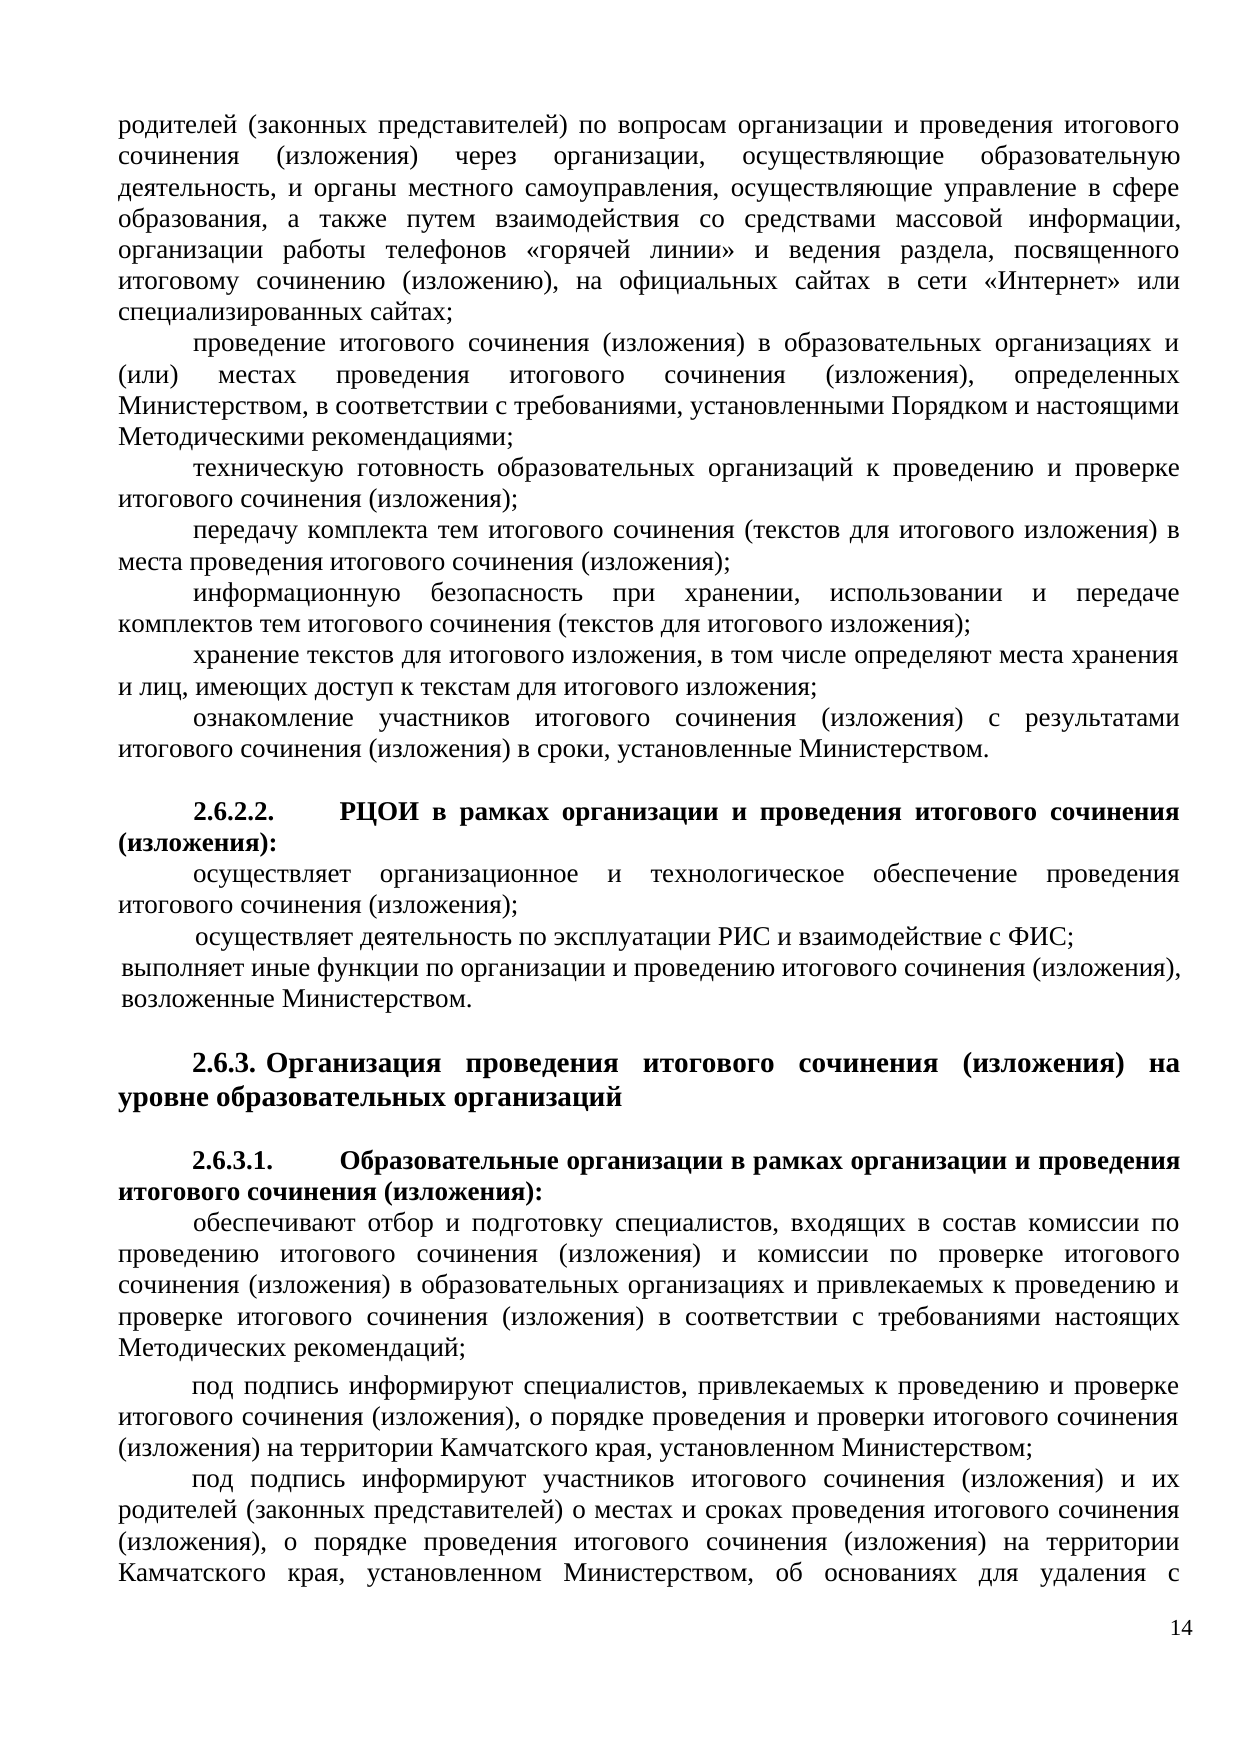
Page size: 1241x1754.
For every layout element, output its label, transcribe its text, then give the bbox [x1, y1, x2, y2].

text передачу комплекта тем итогового сочинения (текстов для итогового изложения) в места проведения итогового сочинения (изложения); [118, 514, 1181, 576]
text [118, 108, 1181, 326]
text под подпись информируют специалистов, привлекаемых к проведению и проверке итогового сочинения (изложения), о порядке проведения и проверки итогового сочинения (изложения) на территории Камчатского края, установленном Министерством; [118, 1369, 1180, 1462]
text техническую готовность образовательных организаций к проведению и проверке итогового сочинения (изложения); [118, 451, 1181, 513]
text осуществляет деятельность по эксплуатации РИС и взаимодействие с ФИС; выполняет иные функции по организации и проведению итогового сочинения (изложения), возложенные Министерством. [121, 920, 1192, 1014]
subtitle Организация проведения итогового сочинения (изложения) на уровне образовательных организаций [118, 1045, 1181, 1112]
subtitle Образовательные организации в рамках организации и проведения итогового сочинения (изложения): [118, 1144, 1181, 1206]
text проведение итогового сочинения (изложения) в образовательных организациях и (или) местах проведения итогового сочинения (изложения), определенных Министерством, в соответствии с требованиями, установленными Порядком и настоящими Методическими рекомендациями; [118, 327, 1181, 451]
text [118, 1462, 1181, 1587]
text информационную безопасность при хранении, использовании и передаче комплектов тем итогового сочинения (текстов для итогового изложения); [118, 576, 1181, 638]
text ознакомление участников итогового сочинения (изложения) с результатами итогового сочинения (изложения) в сроки, установленные Министерством. [118, 701, 1181, 763]
text осуществляет организационное и технологическое обеспечение проведения итогового сочинения (изложения); [118, 857, 1181, 919]
subtitle РЦОИ в рамках организации и проведения итогового сочинения (изложения): [118, 795, 1181, 857]
text обеспечивают отбор и подготовку специалистов, входящих в состав комиссии по проведению итогового сочинения (изложения) и комиссии по проверке итогового сочинения (изложения) в образовательных организациях и привлекаемых к проведению и проверке итогового сочинения (изложения) в соответствии с требованиями настоящих Методических рекомендаций; [118, 1206, 1181, 1362]
text хранение текстов для итогового изложения, в том числе определяют места хранения и лиц, имеющих доступ к текстам для итогового изложения; [118, 638, 1180, 701]
